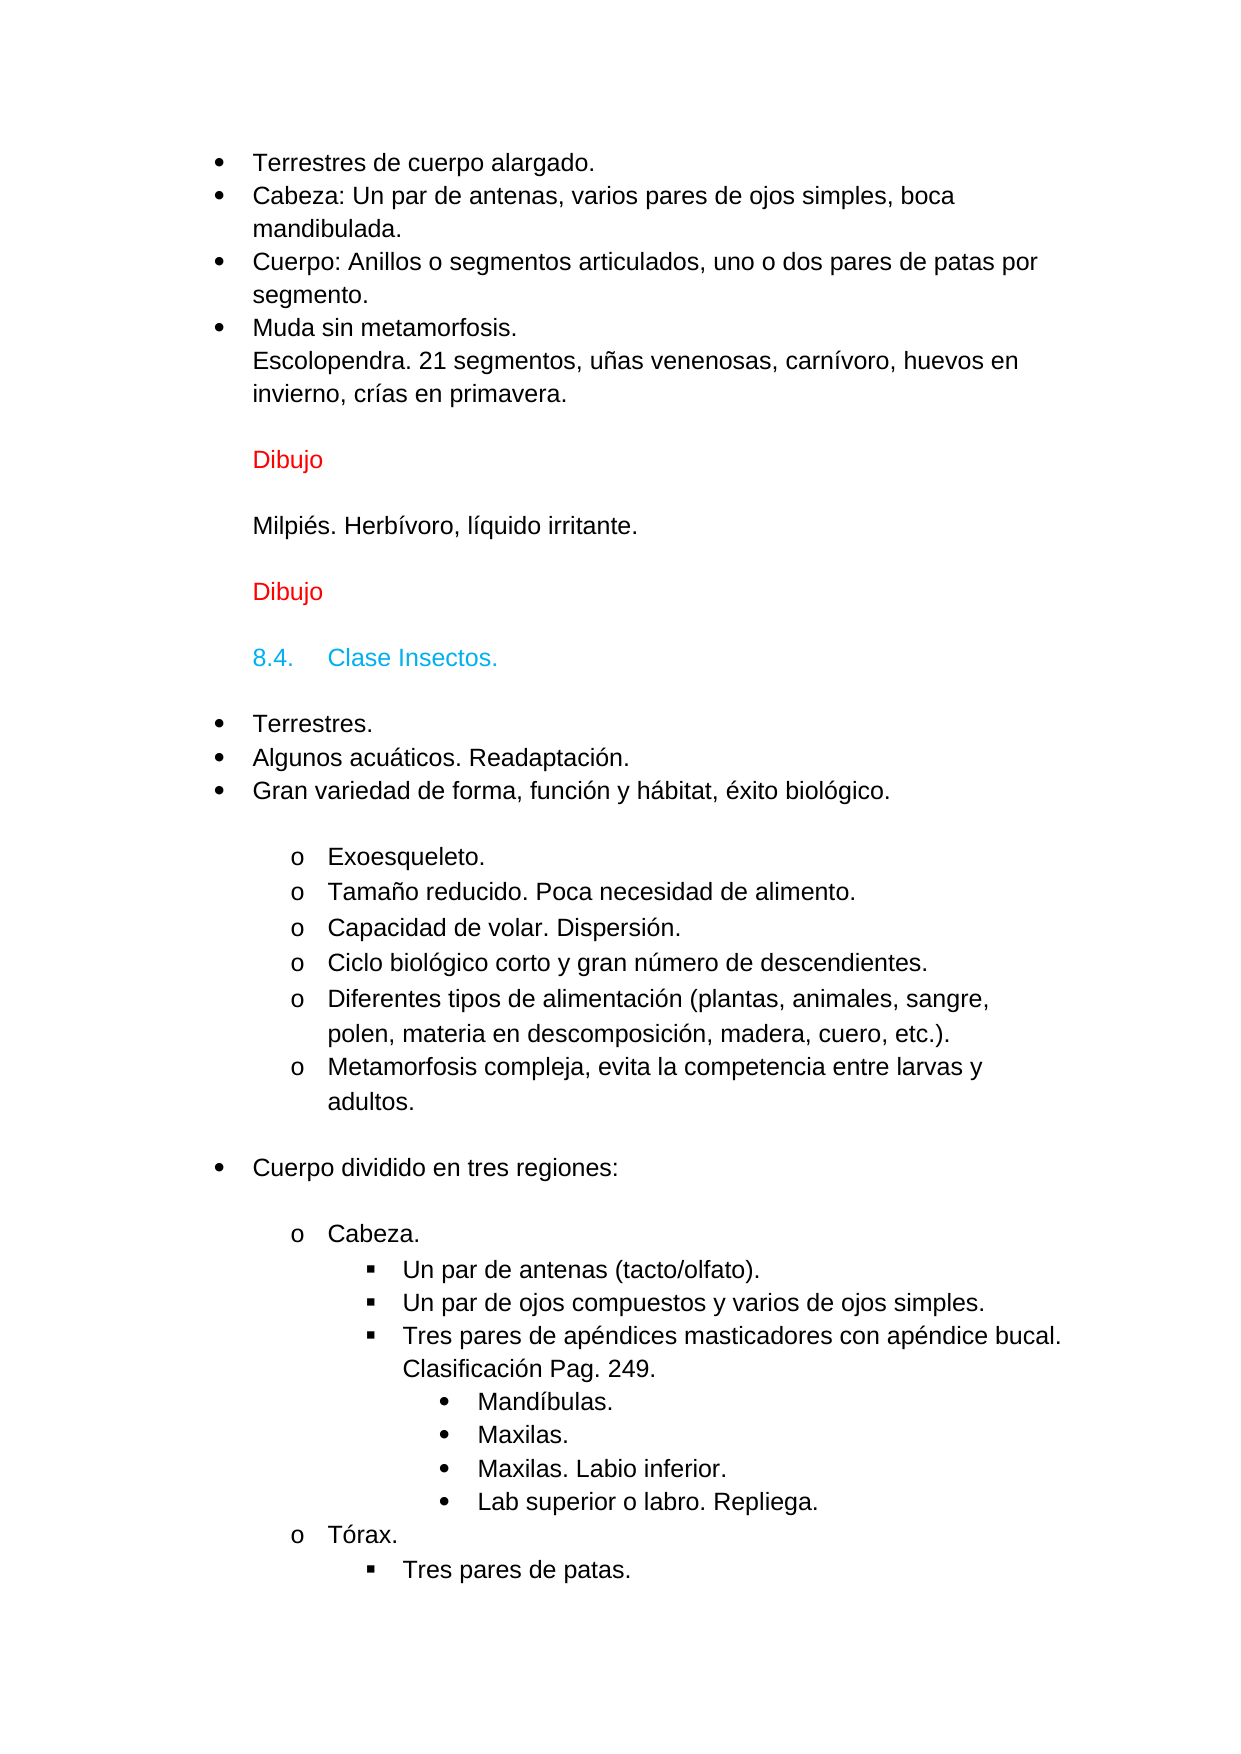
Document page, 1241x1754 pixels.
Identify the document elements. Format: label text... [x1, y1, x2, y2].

list Algunos acuáticos. Readaptación. [215, 742, 1063, 771]
list Clase Insectos. [252, 643, 1063, 672]
list Un par de ojos compuestos y varios de ojos simples. [365, 1288, 1063, 1317]
list Ciclo biológico corto y gran número de descendientes. [290, 948, 1063, 979]
list Mandíbulas. [440, 1387, 1063, 1416]
list Metamorfosis compleja, evita la competencia entre larvas y adultos. [290, 1052, 1063, 1116]
list Cabeza. [290, 1219, 1063, 1250]
list Muda sin metamorfosis. [215, 313, 1063, 342]
list Capacidad de volar. Dispersión. [290, 913, 1063, 944]
list Dibujo [252, 445, 1063, 474]
list Exoesqueleto. [290, 842, 1063, 873]
list Un par de antenas (tacto/olfato). [365, 1255, 1063, 1284]
list Tamaño reducido. Poca necesidad de alimento. [290, 877, 1063, 908]
list Diferentes tipos de alimentación (plantas, animales, sangre, polen, materia en descomposición, madera, cuero, etc.). [290, 984, 1063, 1048]
list Tres pares de patas. [365, 1555, 1063, 1584]
list Milpiés. Herbívoro, líquido irritante. [252, 511, 1063, 540]
list Gran variedad de forma, función y hábitat, éxito biológico. [215, 776, 1063, 804]
list Terrestres. [215, 709, 1063, 738]
list Tórax. [290, 1520, 1063, 1551]
list Cuerpo dividido en tres regiones: [215, 1153, 1063, 1182]
list Escolopendra. 21 segmentos, uñas venenosas, carnívoro, huevos en invierno, crías en primavera. [252, 346, 1063, 408]
list Maxilas. Labio inferior. [440, 1454, 1063, 1482]
list Dibujo [252, 577, 1063, 606]
list Lab superior o labro. Repliega. [440, 1487, 1063, 1516]
list Cabeza: Un par de antenas, varios pares de ojos simples, boca mandibulada. [215, 181, 1063, 243]
list Terrestres de cuerpo alargado. [215, 148, 1063, 176]
list Cuerpo: Anillos o segmentos articulados, uno o dos pares de patas por segmento. [215, 247, 1063, 309]
list Clasificación Pag. 249. [402, 1354, 1063, 1383]
list Tres pares de apéndices masticadores con apéndice bucal. [365, 1321, 1063, 1350]
list Maxilas. [440, 1421, 1063, 1449]
